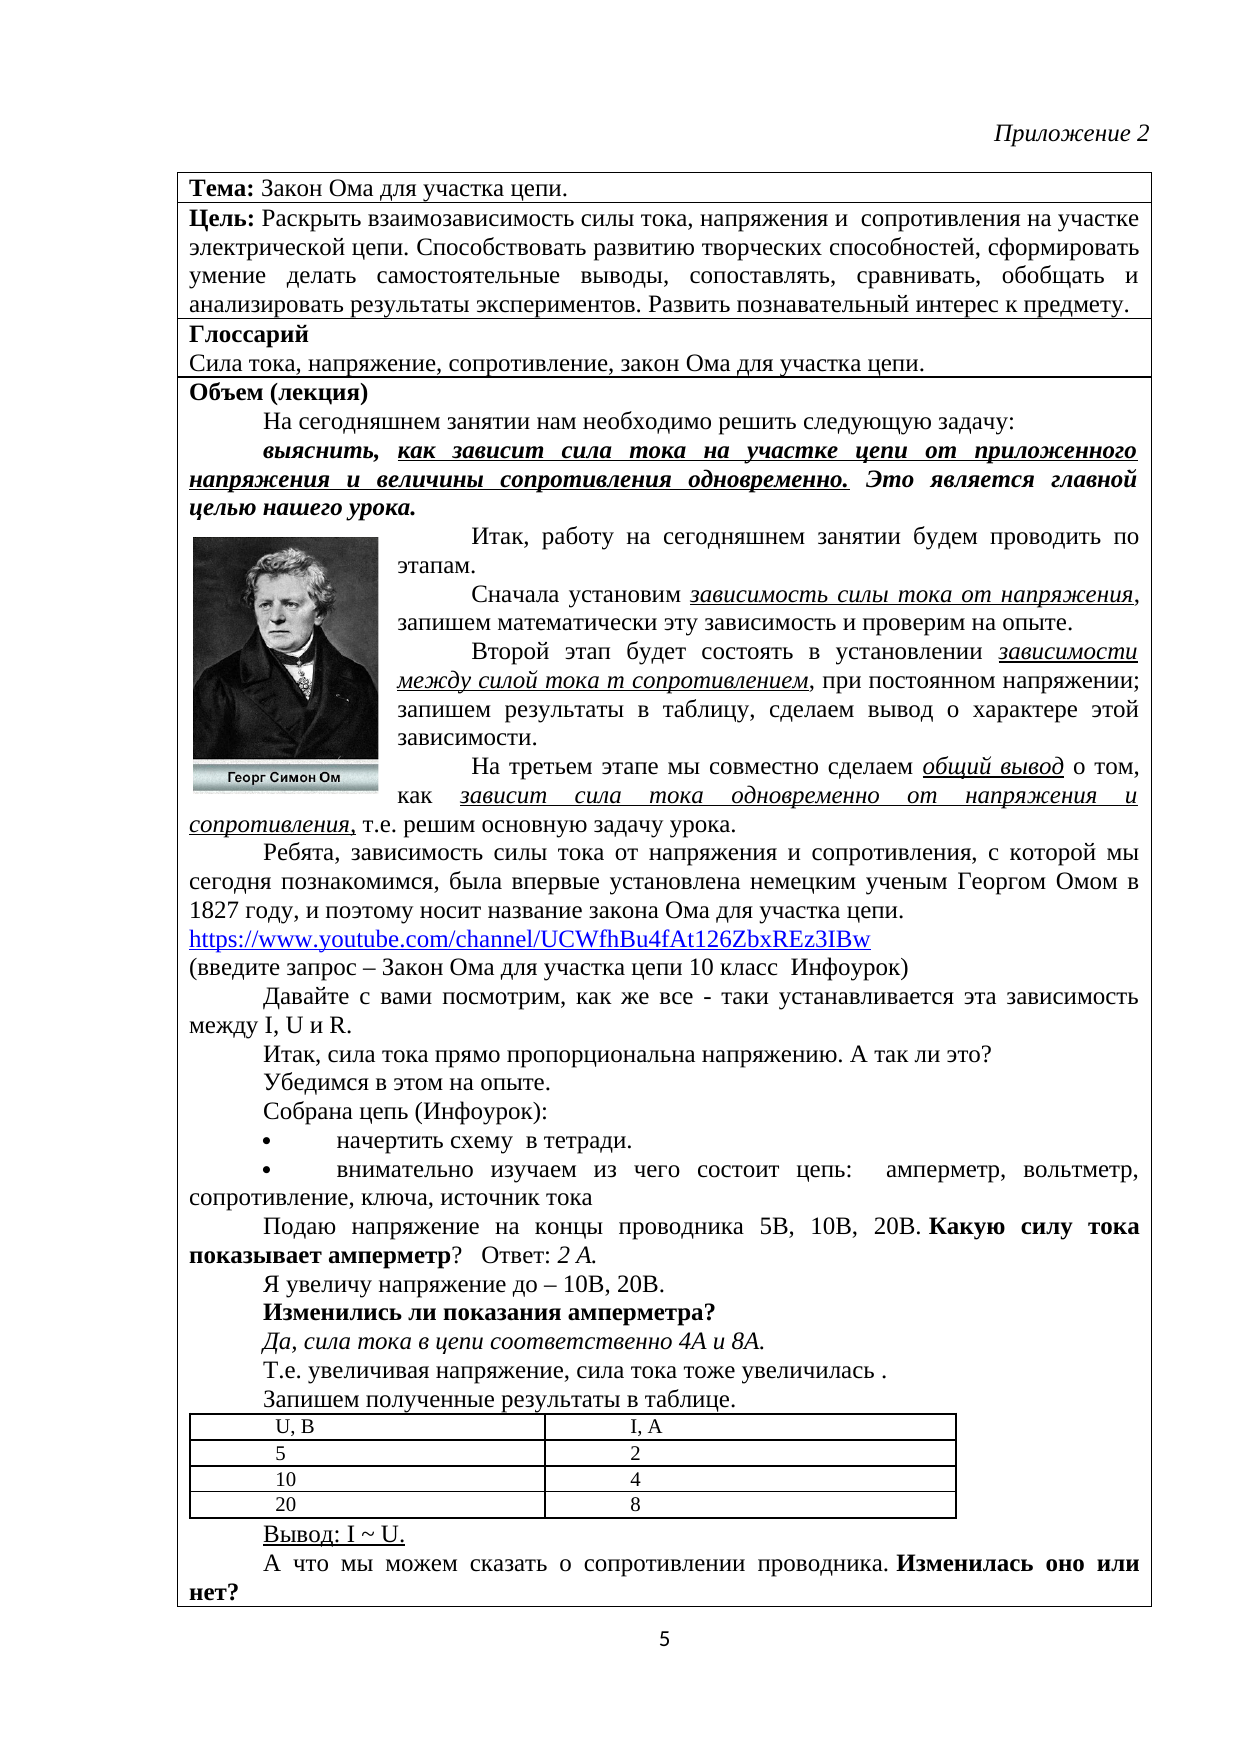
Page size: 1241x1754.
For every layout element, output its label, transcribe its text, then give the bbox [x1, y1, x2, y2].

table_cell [178, 378, 1151, 1606]
table_cell Цель: Раскрыть взаимозависимость силы тока, напряжения и сопротивления на участке электрической цепи. Способствовать развитию творческих способностей, сформировать умение делать самостоятельные выводы, сопоставлять, сравнивать, обобщать и анализировать результаты экспериментов. Развить познавательный интерес к предмету. [178, 203, 1151, 318]
table_cell Глоссарий Сила тока, напряжение, сопротивление, закон Ома для участка цепи. [178, 319, 1151, 376]
picture [193, 537, 379, 794]
table_header Тема: Закон Ома для участка цепи. [178, 173, 1151, 202]
text Приложение 2 [177, 118, 1152, 147]
